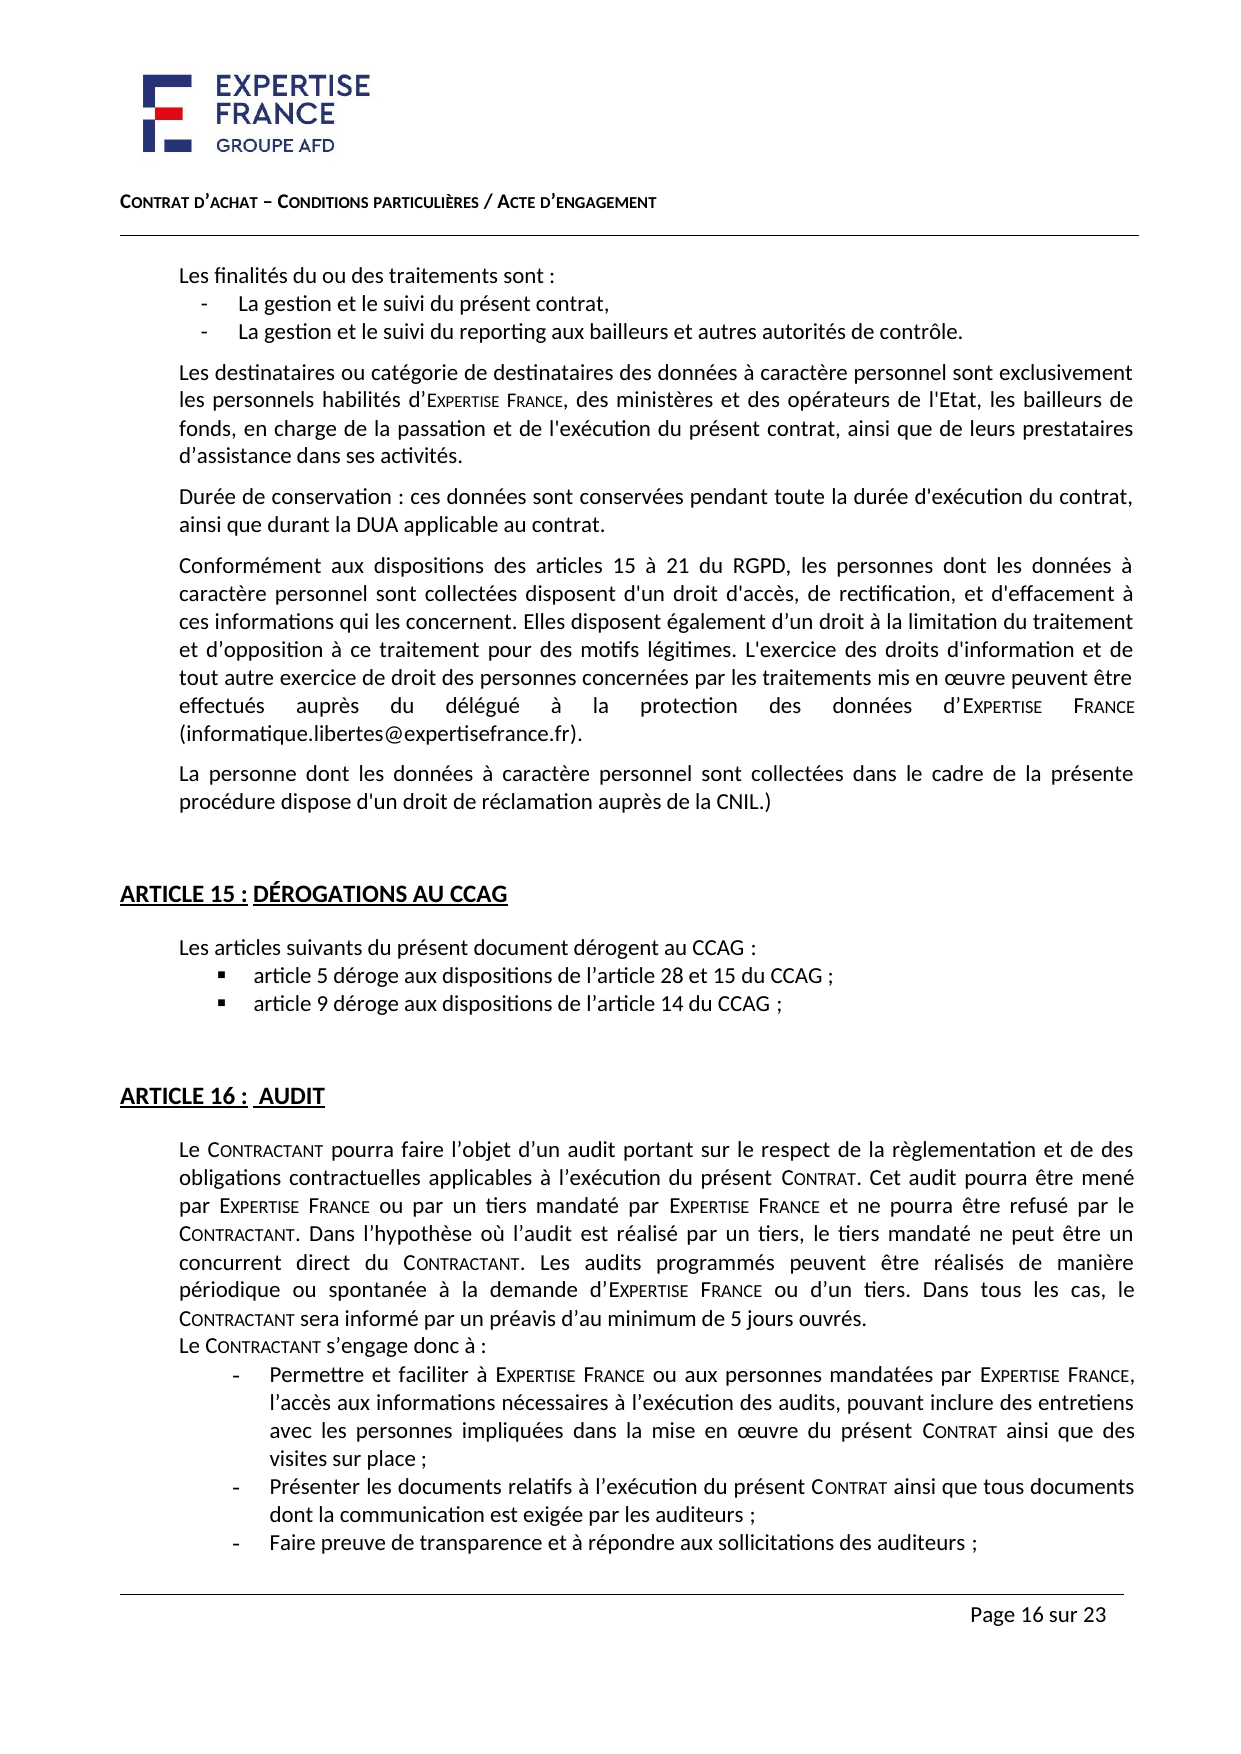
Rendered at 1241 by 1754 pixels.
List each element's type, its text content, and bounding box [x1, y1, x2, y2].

text Le Contractant pourra faire l’objet d’un audit portant sur le respect de la règlementation et de des obligations contractuelles applicables à l’exécution du présent Contrat. Cet audit pourra être mené par Expertise France ou par un tiers mandaté par Expertise France et ne pourra être refusé par le Contractant. Dans l’hypothèse où l’audit est réalisé par un tiers, le tiers mandaté ne peut être un concurrent direct du Contractant. Les audits programmés peuvent être réalisés de manière périodique ou spontanée à la demande d’Expertise France ou d’un tiers. Dans tous les cas, le Contractant sera informé par un préavis d’au minimum de 5 jours ouvrés. [179, 1136, 1135, 1332]
picture [120, 41, 397, 183]
list La gestion et le suivi du reporting aux bailleurs et autres autorités de contrôle. [201, 317, 1135, 345]
list Présenter les documents relatifs à l’exécution du présent Contrat ainsi que tous documents dont la communication est exigée par les auditeurs ; [232, 1472, 1135, 1528]
list DÉrogationS au CCAG [120, 878, 1135, 908]
text Durée de conservation : ces données sont conservées pendant toute la durée d'exécution du contrat, ainsi que durant la DUA applicable au contrat. [179, 482, 1135, 538]
text Les destinataires ou catégorie de destinataires des données à caractère personnel sont exclusivement les personnels habilités d’Expertise France, des ministères et des opérateurs de l'Etat, les bailleurs de fonds, en charge de la passation et de l'exécution du présent contrat, ainsi que de leurs prestataires d’assistance dans ses activités. [179, 358, 1135, 470]
text Conformément aux dispositions des articles 15 à 21 du RGPD, les personnes dont les données à caractère personnel sont collectées disposent d'un droit d'accès, de rectification, et d'effacement à ces informations qui les concernent. Elles disposent également d’un droit à la limitation du traitement et d’opposition à ce traitement pour des motifs légitimes. L'exercice des droits d'information et de tout autre exercice de droit des personnes concernées par les traitements mis en œuvre peuvent être effectués auprès du délégué à la protection des données d’Expertise France (informatique.libertes@expertisefrance.fr). [179, 551, 1135, 747]
list Permettre et faciliter à Expertise France ou aux personnes mandatées par Expertise France, l’accès aux informations nécessaires à l’exécution des audits, pouvant inclure des entretiens avec les personnes impliquées dans la mise en œuvre du présent Contrat ainsi que des visites sur place ; [232, 1360, 1135, 1472]
text La personne dont les données à caractère personnel sont collectées dans le cadre de la présente procédure dispose d'un droit de réclamation auprès de la CNIL.) [179, 759, 1135, 815]
list article 5 déroge aux dispositions de l’article 28 et 15 du CCAG ; [216, 961, 1135, 989]
text Le Contractant s’engage donc à : [179, 1332, 1135, 1360]
text Les articles suivants du présent document dérogent au CCAG : [179, 933, 1135, 961]
list AUDIT [120, 1080, 1135, 1111]
text Les finalités du ou des traitements sont : [179, 261, 1135, 289]
list article 9 déroge aux dispositions de l’article 14 du CCAG ; [216, 989, 1135, 1017]
list La gestion et le suivi du présent contrat, [201, 289, 1135, 317]
list Faire preuve de transparence et à répondre aux sollicitations des auditeurs ; [232, 1528, 1135, 1556]
